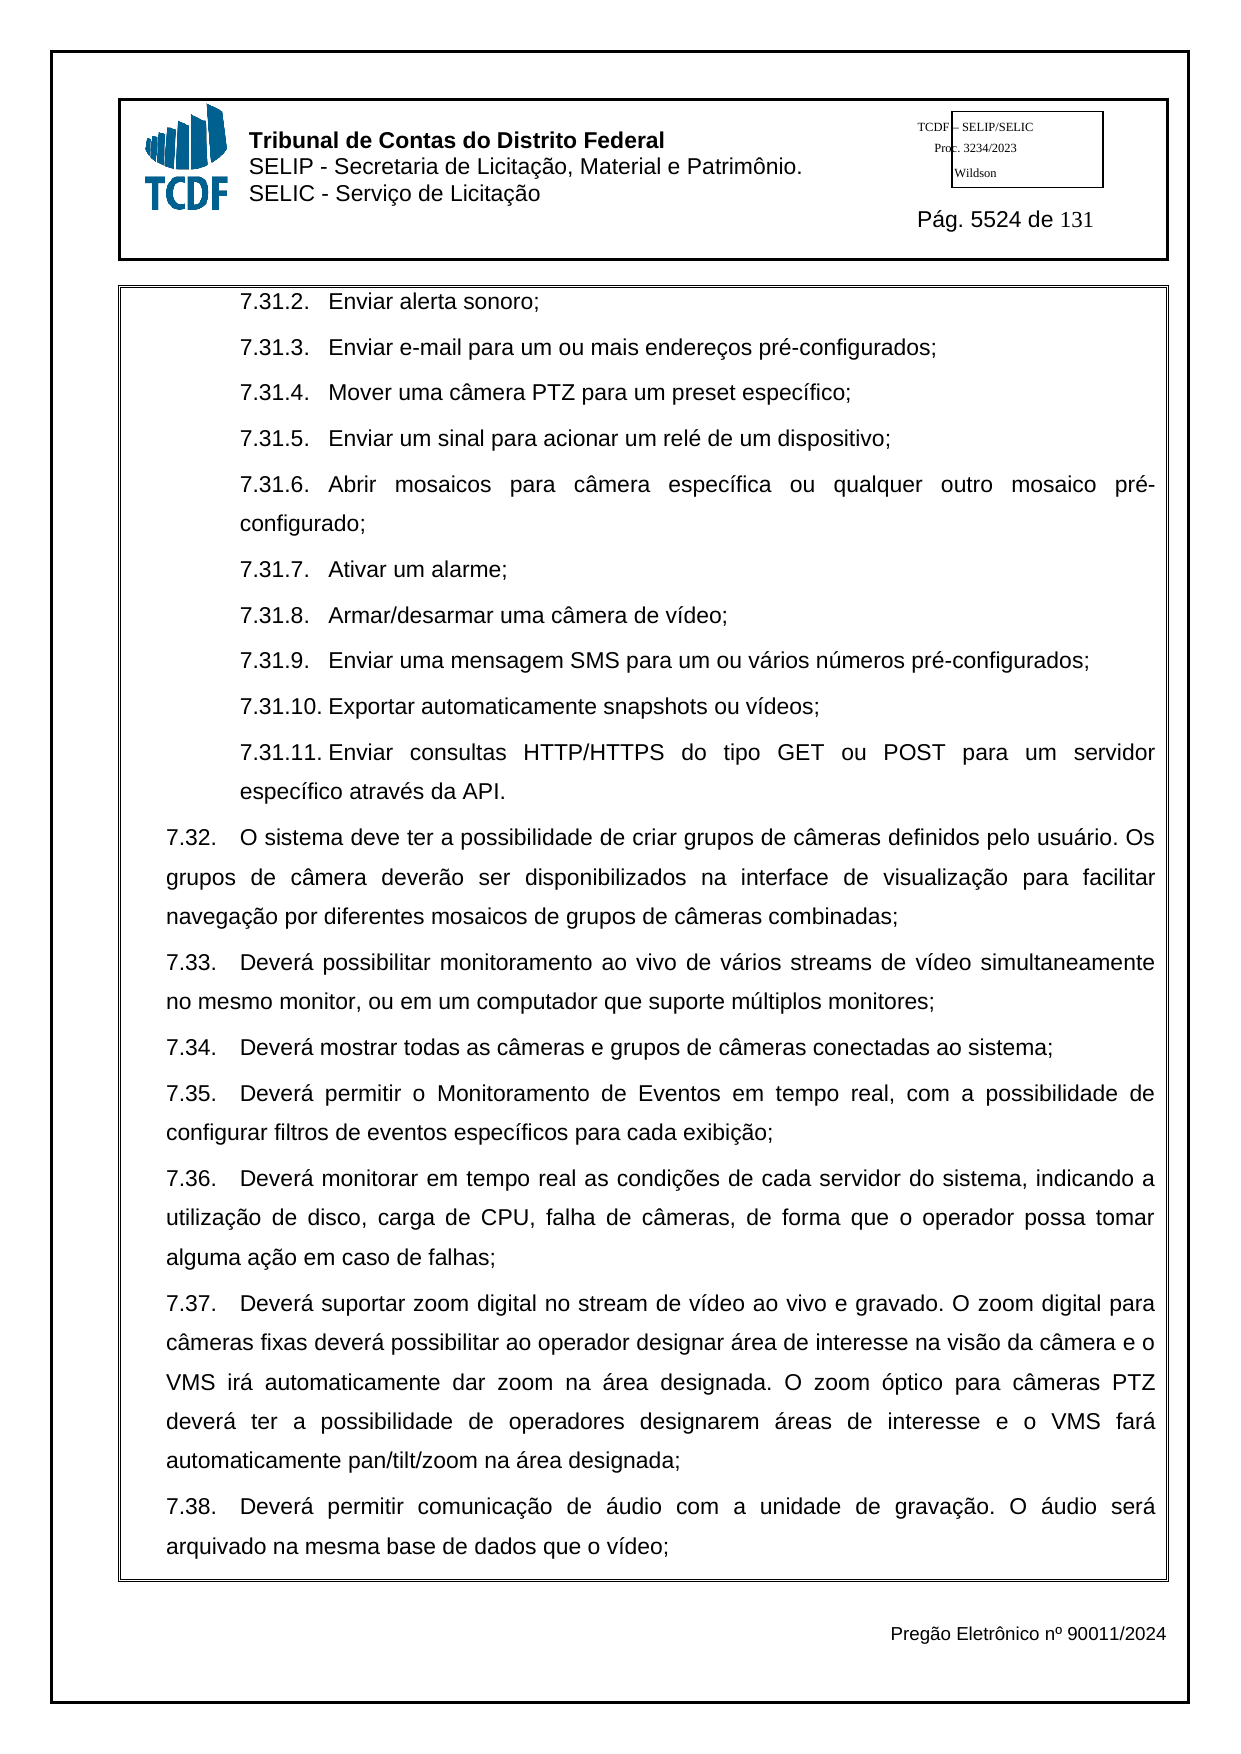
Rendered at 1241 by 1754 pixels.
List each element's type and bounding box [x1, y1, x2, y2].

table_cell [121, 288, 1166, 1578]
picture [130, 101, 242, 212]
